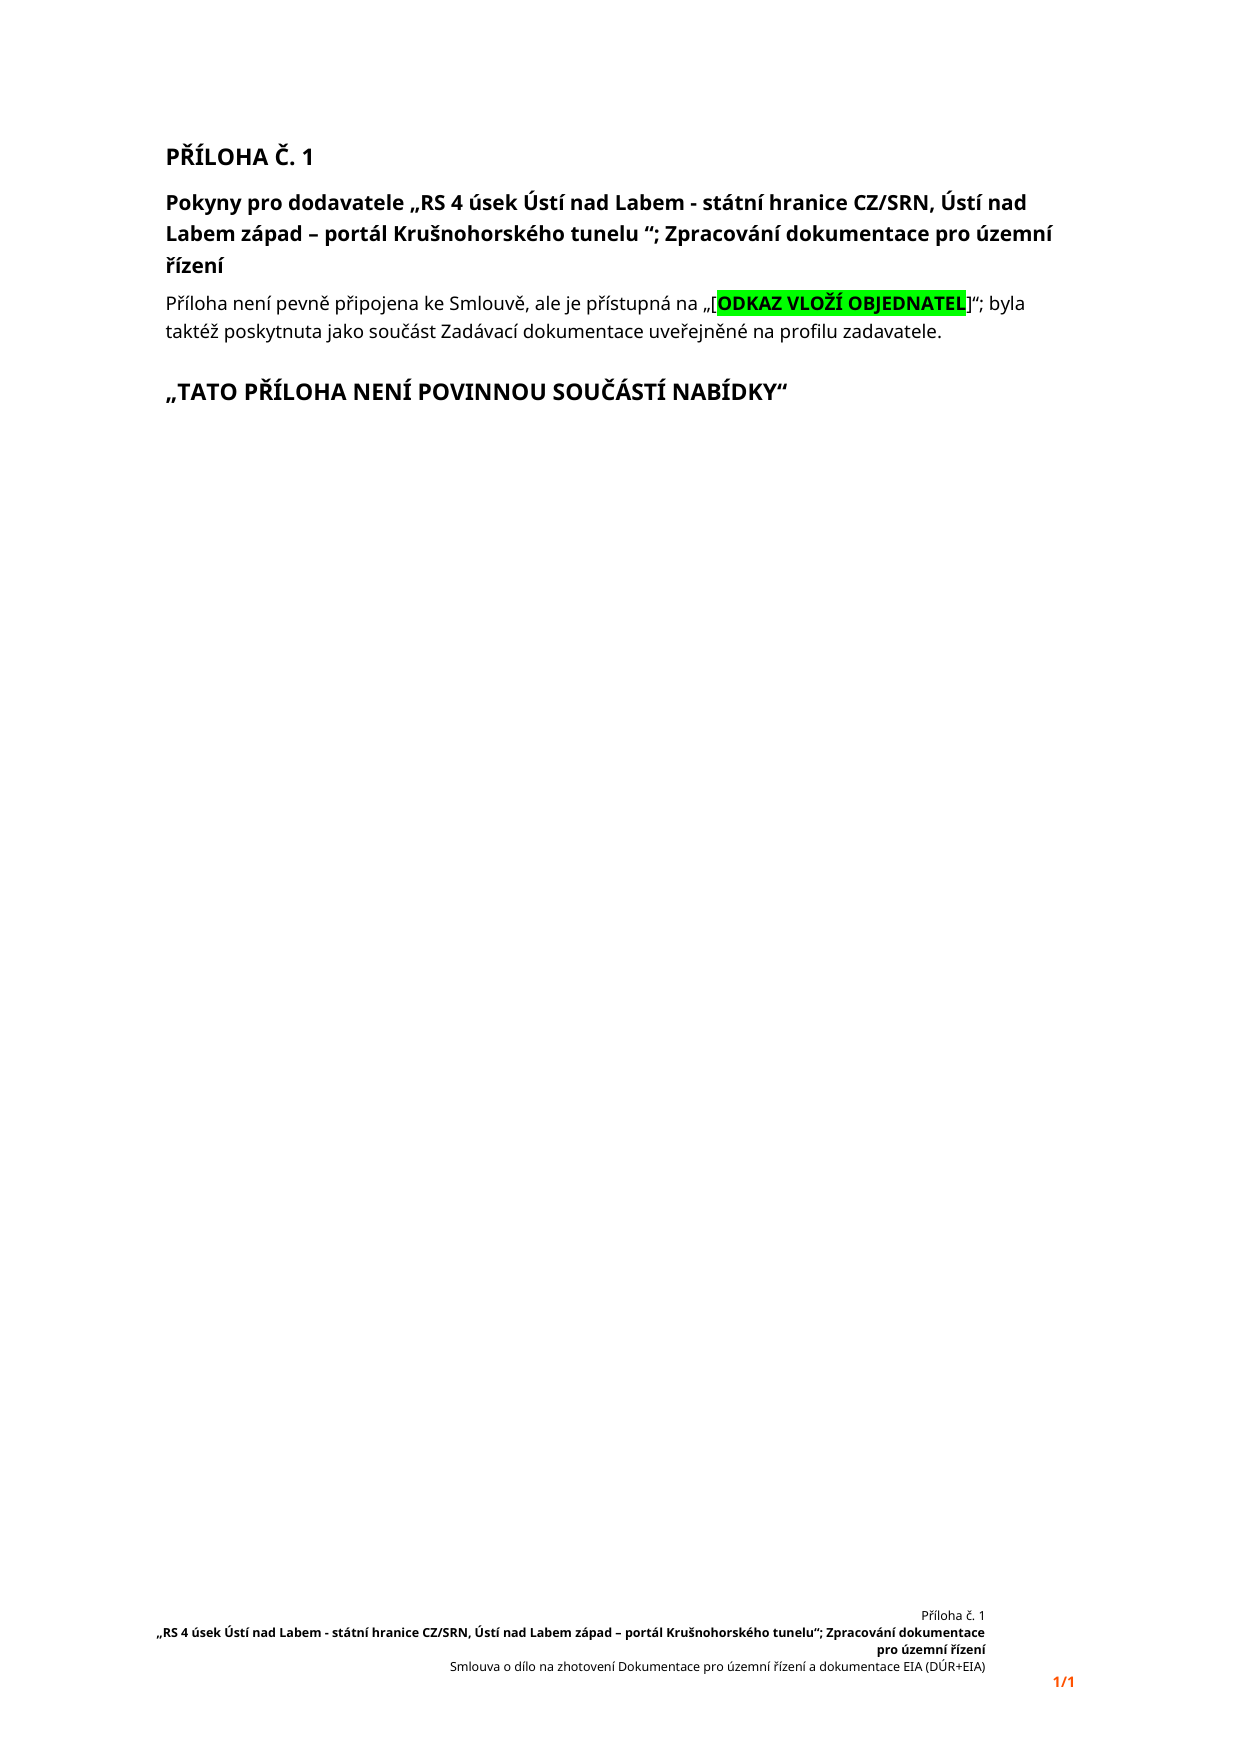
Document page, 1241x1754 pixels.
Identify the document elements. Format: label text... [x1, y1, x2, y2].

text Pokyny pro dodavatele „RS 4 úsek Ústí nad Labem - státní hranice CZ/SRN, Ústí nad Labem západ – portál Krušnohorského tunelu “; Zpracování dokumentace pro územní řízení [165, 188, 1075, 279]
text „TATO PŘÍLOHA NENÍ POVINNOU SOUČÁSTÍ NABÍDKY“ [165, 376, 1075, 407]
text Příloha č. 1 [165, 141, 1075, 173]
text Příloha není pevně připojena ke Smlouvě, ale je přístupná na „[ODKAZ VLOŽÍ OBJEDNATEL]“; byla taktéž poskytnuta jako součást Zadávací dokumentace uveřejněné na profilu zadavatele. [165, 290, 1075, 344]
